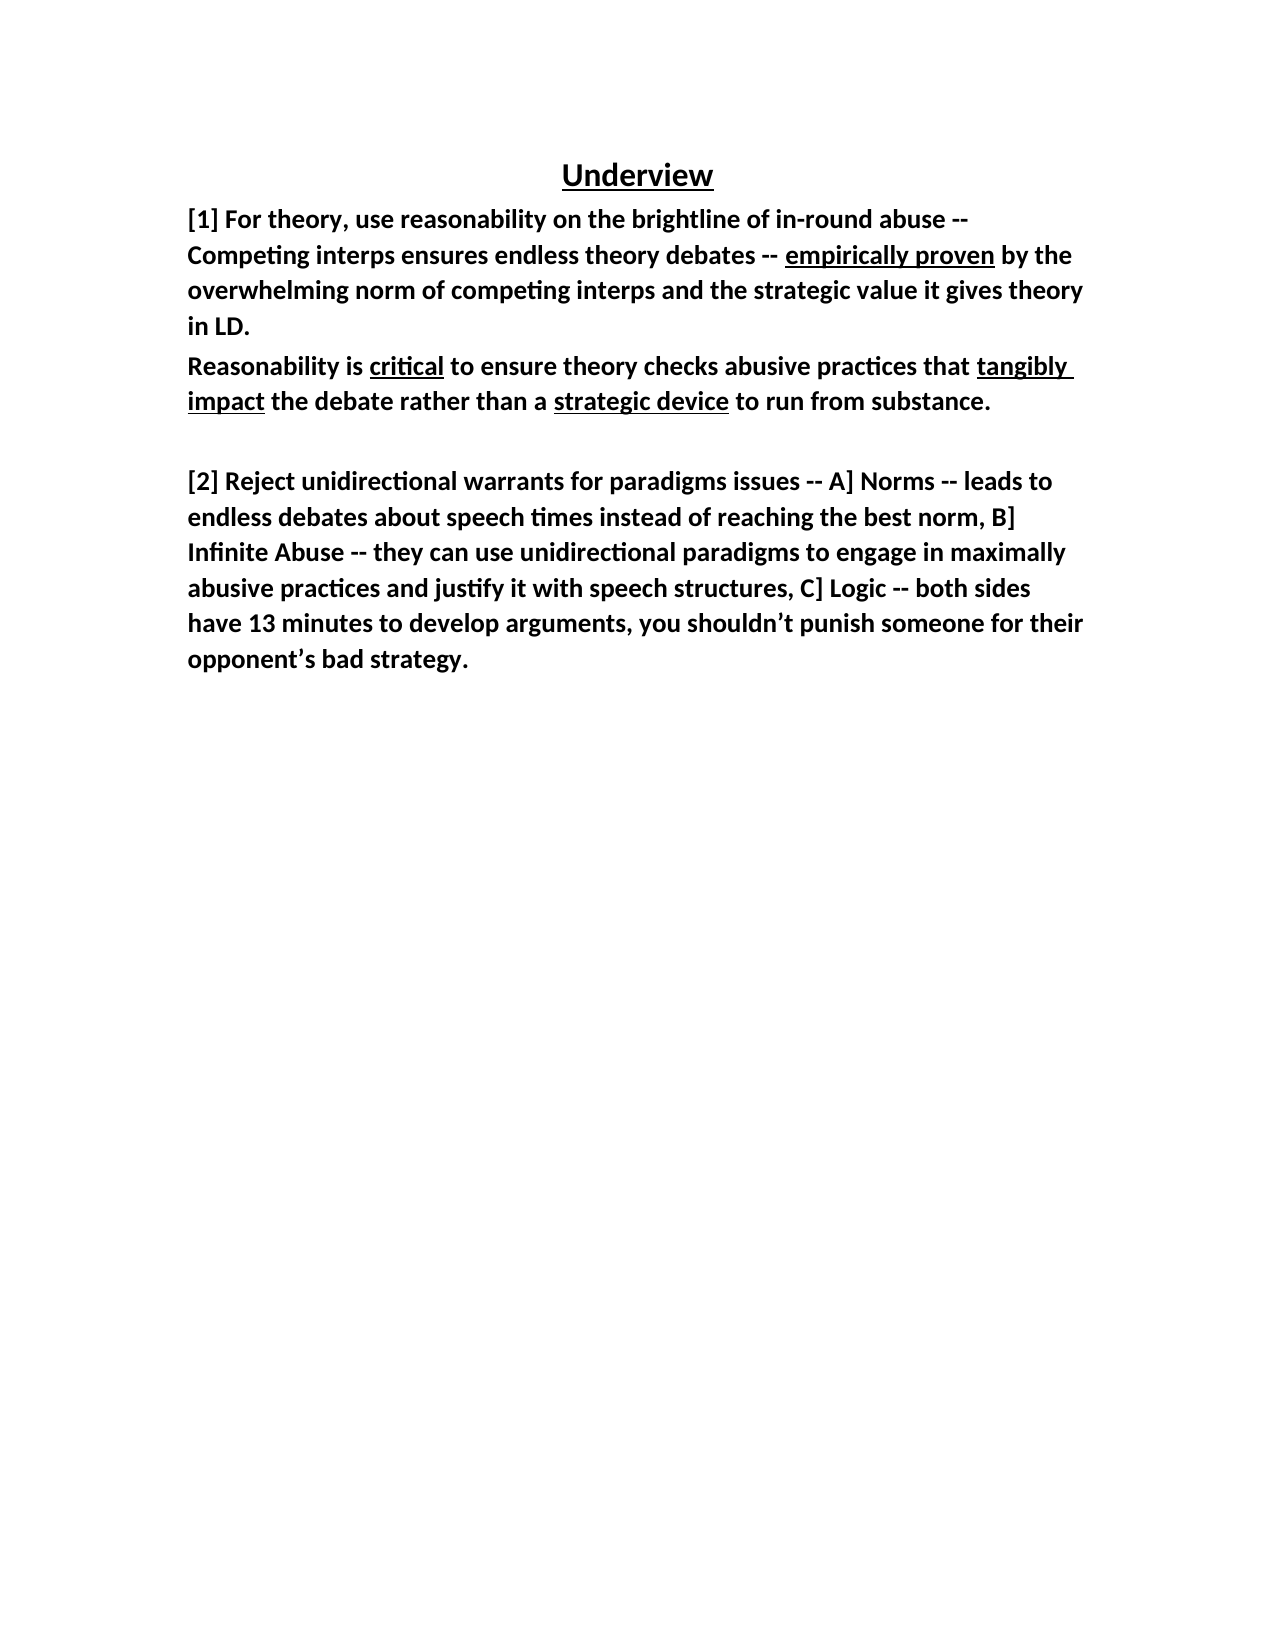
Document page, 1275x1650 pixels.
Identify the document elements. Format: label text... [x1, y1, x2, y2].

subtitle Underview [187, 154, 1087, 195]
subtitle Reasonability is critical to ensure theory checks abusive practices that tangibly impact the debate rather than a strategic device to run from substance. [187, 349, 1087, 418]
subtitle [2] Reject unidirectional warrants for paradigms issues -- A] Norms -- leads to endless debates about speech times instead of reaching the best norm, B] Infinite Abuse -- they can use unidirectional paradigms to engage in maximally abusive practices and justify it with speech structures, C] Logic -- both sides have 13 minutes to develop arguments, you shouldn’t punish someone for their opponent’s bad strategy. [187, 464, 1087, 675]
subtitle [1] For theory, use reasonability on the brightline of in-round abuse -- Competing interps ensures endless theory debates -- empirically proven by the overwhelming norm of competing interps and the strategic value it gives theory in LD. [187, 202, 1087, 342]
